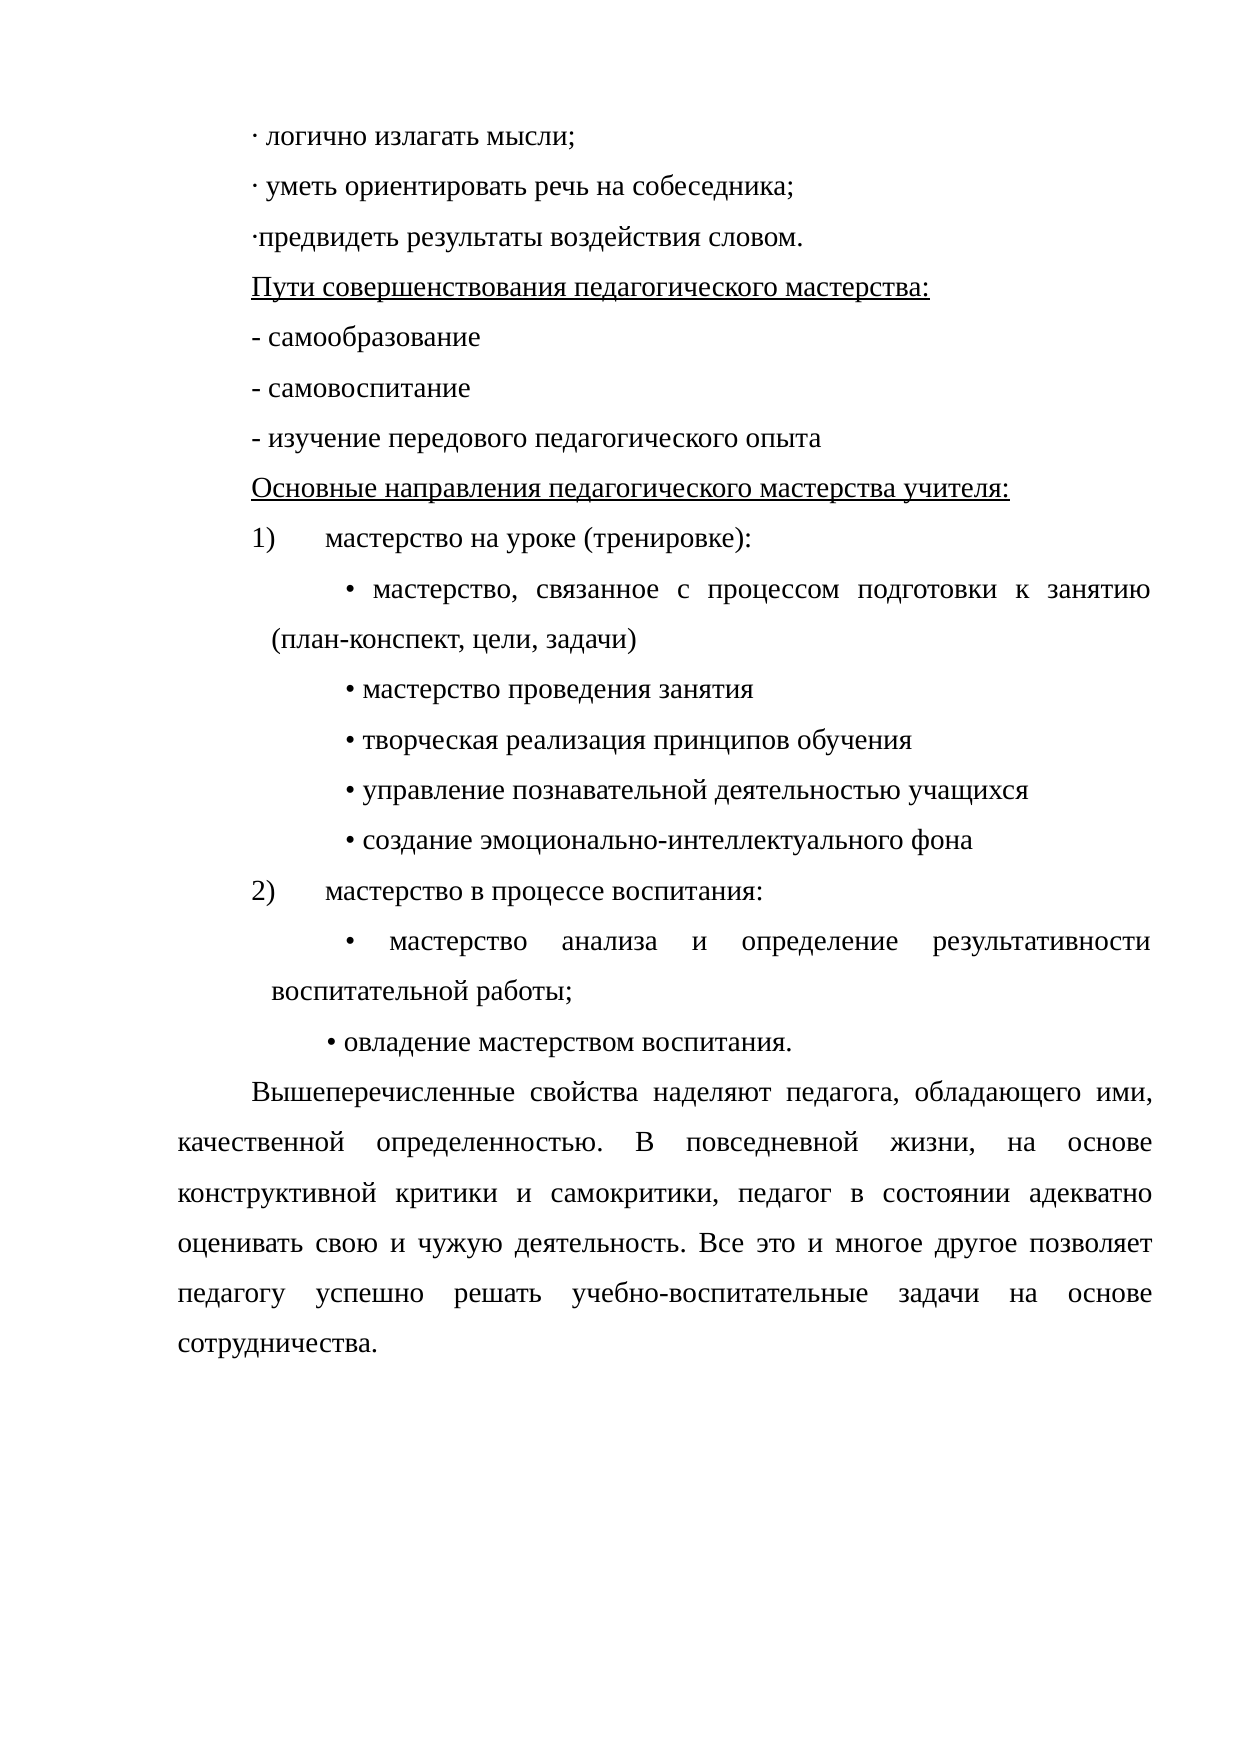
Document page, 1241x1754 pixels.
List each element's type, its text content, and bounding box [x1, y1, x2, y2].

list мастерство на уроке (тренировке): [177, 521, 1152, 554]
text Вышеперечисленные свойства наделяют педагога, обладающего ими, качественной определенностью. В повседневной жизни, на основе конструктивной критики и самокритики, педагог в состоянии адекватно оценивать свою и чужую деятельность. Все это и многое другое позволяет педагогу успешно решать учебно-воспитательные задачи на основе сотрудничества. [177, 1074, 1154, 1359]
text • мастерство анализа и определение результативности воспитательной работы; [271, 923, 1152, 1007]
text • овладение мастерством воспитания. [252, 1024, 1152, 1057]
text - самовоспитание [177, 370, 1152, 403]
text ∙предвидеть результаты воздействия словом. [177, 219, 1154, 252]
text • управление познавательной деятельностью учащихся [271, 772, 1152, 806]
text - самообразование [177, 319, 1152, 353]
text • творческая реализация принципов обучения [271, 722, 1152, 755]
list мастерство в процессе воспитания: [177, 873, 1152, 906]
text • создание эмоционально-интеллектуального фона [271, 822, 1152, 856]
text - изучение передового педагогического опыта [177, 420, 1152, 453]
text ∙ уметь ориентировать речь на собеседника; [177, 168, 1154, 202]
text ∙ логично излагать мысли; [177, 118, 1154, 152]
text Пути совершенствования педагогического мастерства: [177, 269, 1152, 303]
text • мастерство проведения занятия [271, 672, 1152, 705]
text • мастерство, связанное с процессом подготовки к занятию (план-конспект, цели, задачи) [271, 571, 1152, 655]
text Основные направления педагогического мастерства учителя: [177, 470, 1152, 504]
